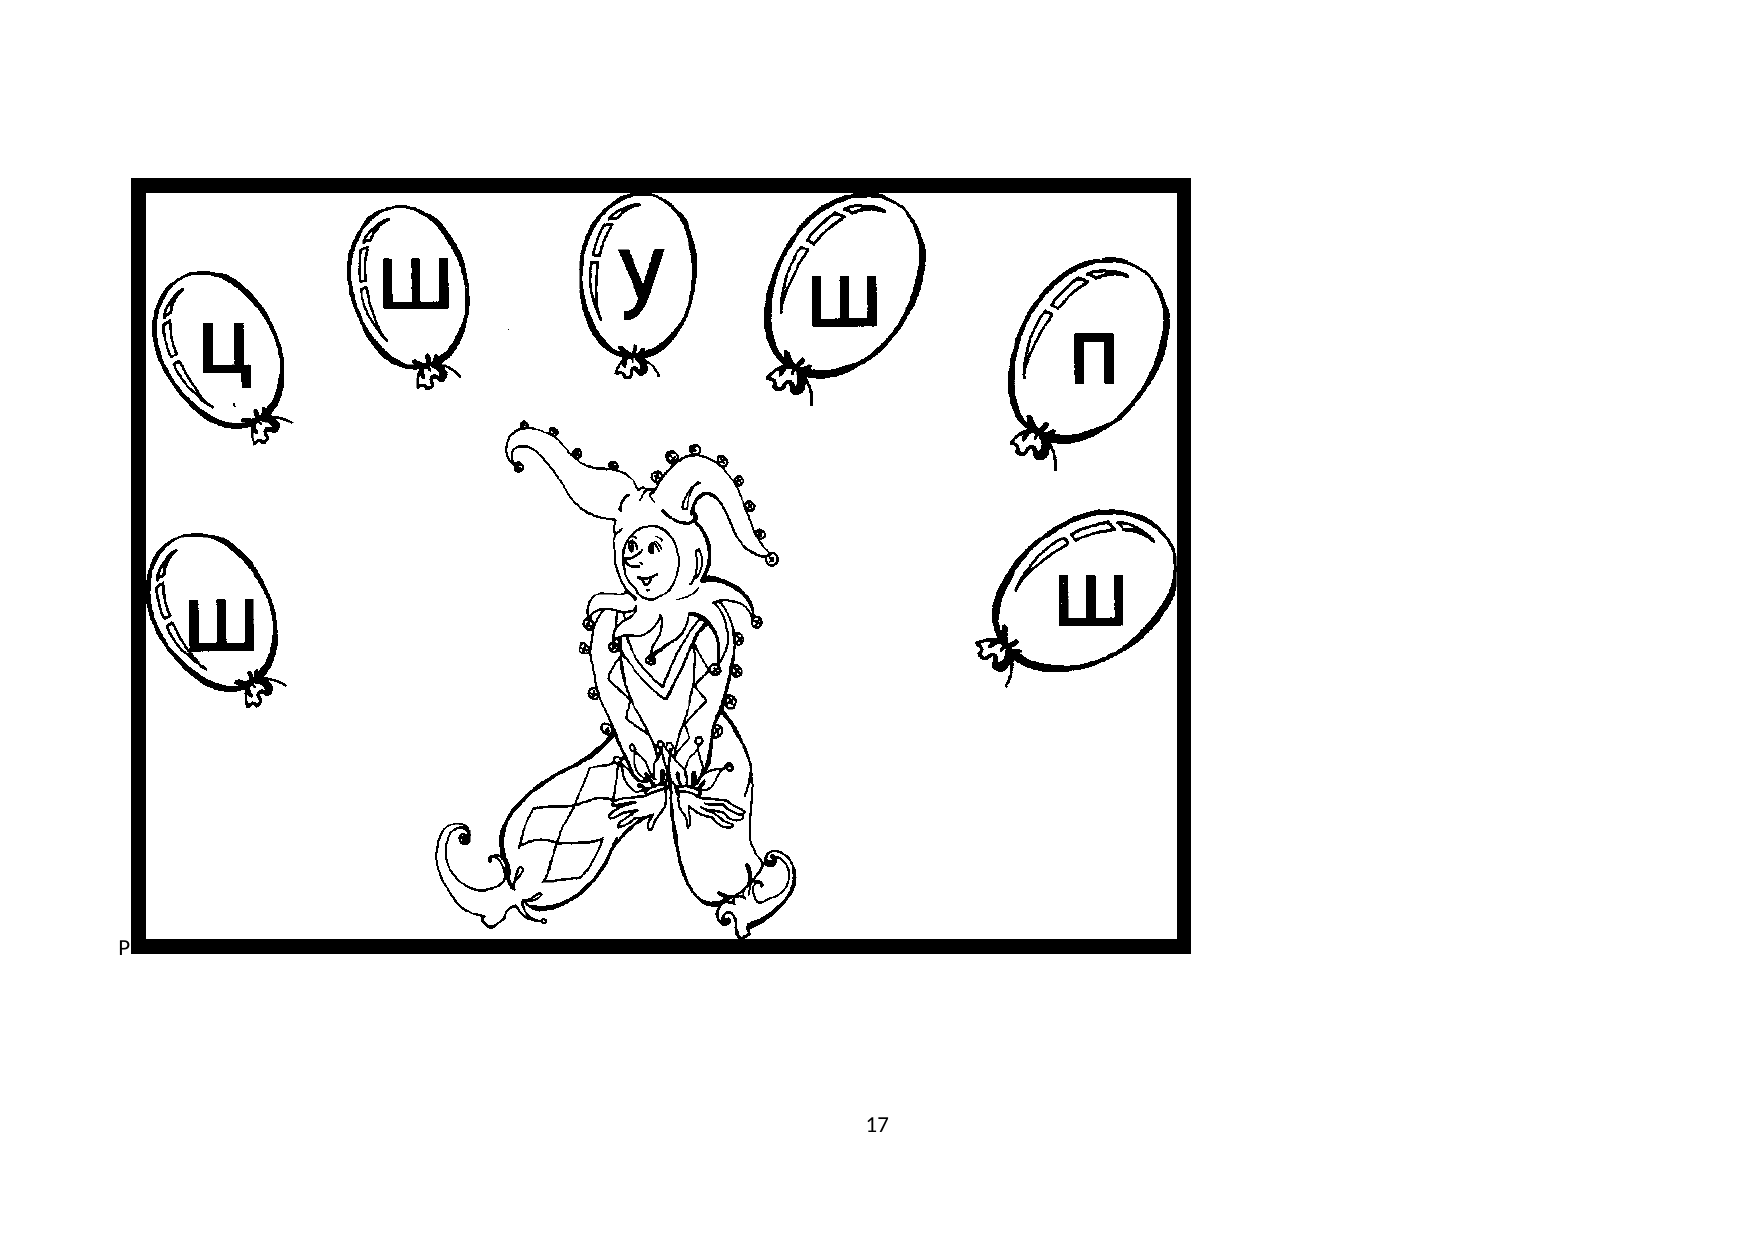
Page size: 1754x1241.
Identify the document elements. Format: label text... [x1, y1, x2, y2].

picture [146, 193, 1177, 939]
